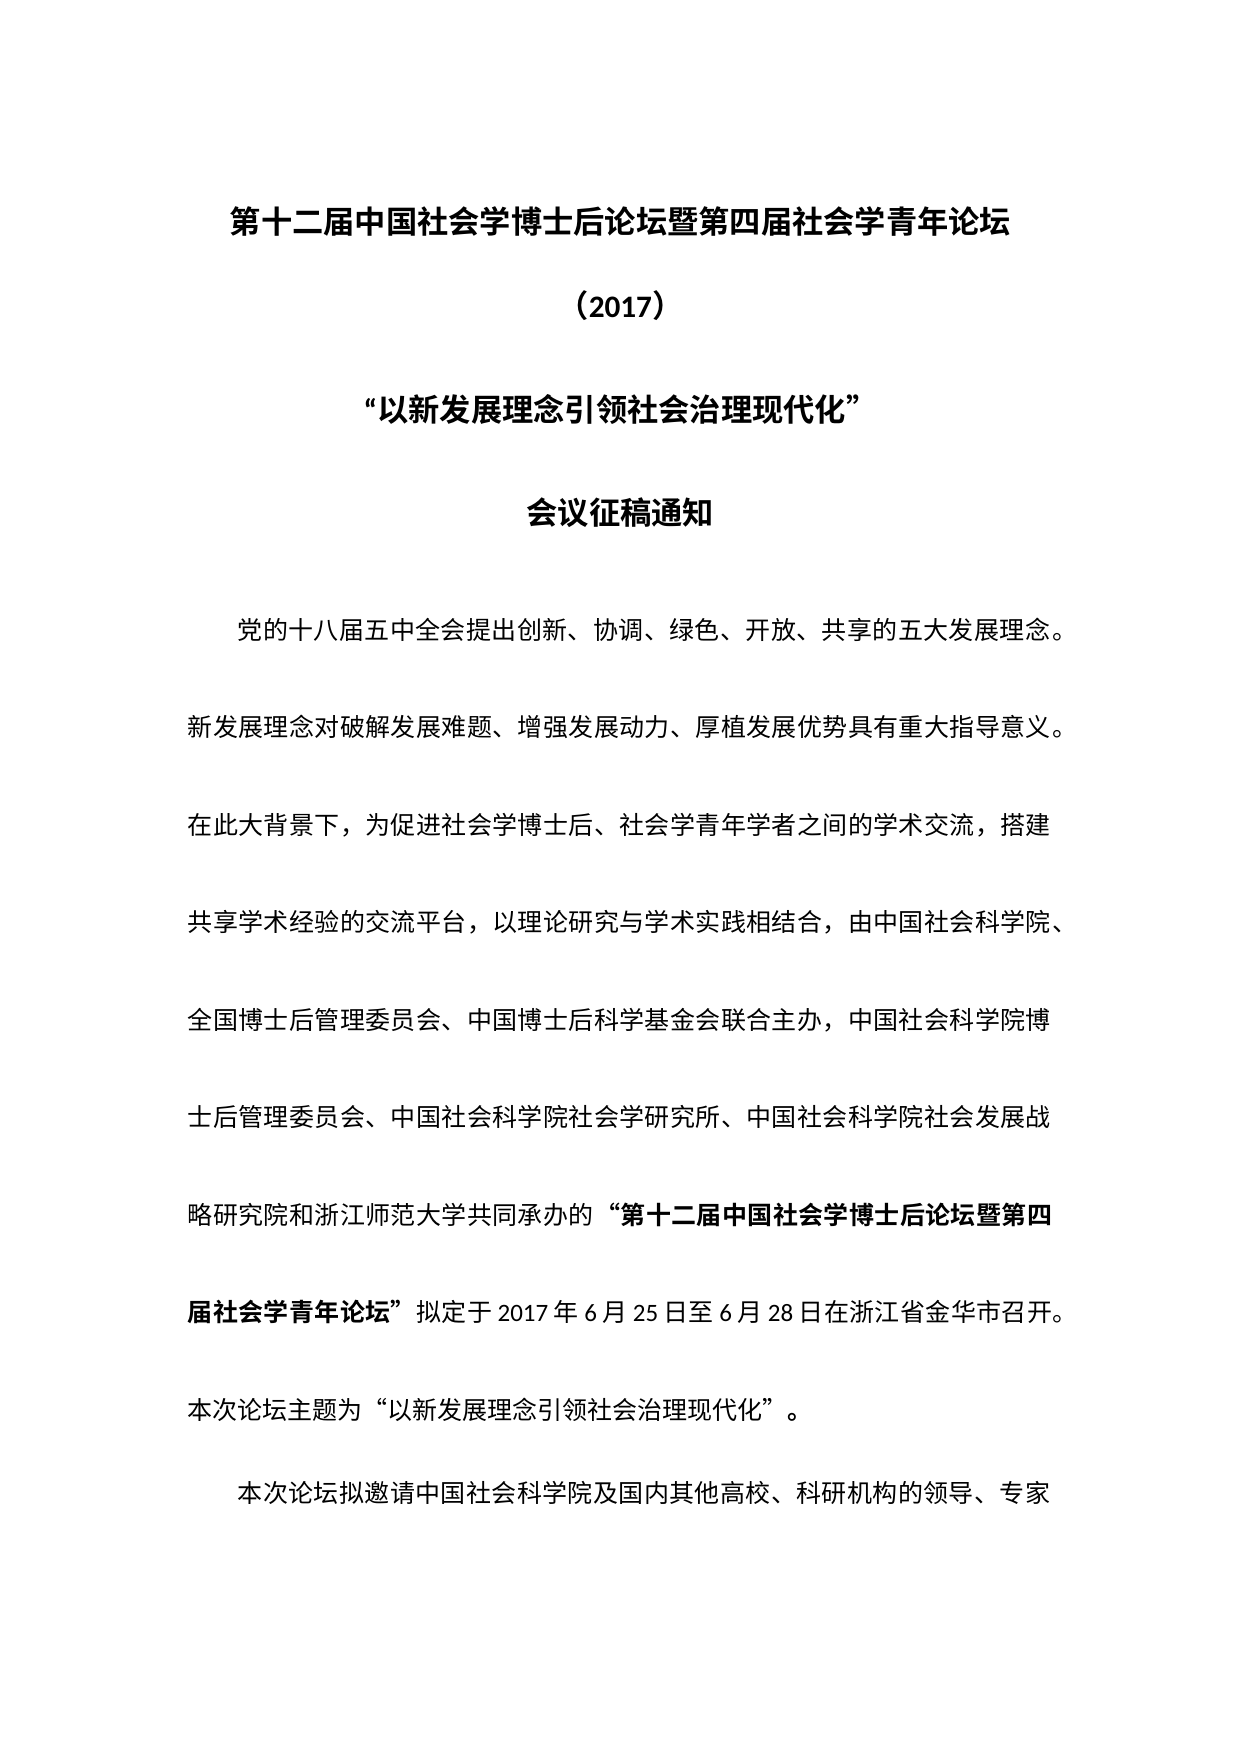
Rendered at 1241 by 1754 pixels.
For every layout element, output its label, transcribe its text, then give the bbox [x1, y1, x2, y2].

subtitle 第十二届中国社会学博士后论坛暨第四届社会学青年论坛（2017） [187, 187, 1053, 336]
text 党的十八届五中全会提出创新、协调、绿色、开放、共享的五大发展理念。新发展理念对破解发展难题、增强发展动力、厚植发展优势具有重大指导意义。在此大背景下，为促进社会学博士后、社会学青年学者之间的学术交流，搭建共享学术经验的交流平台，以理论研究与学术实践相结合，由中国社会科学院、全国博士后管理委员会、中国博士后科学基金会联合主办，中国社会科学院博士后管理委员会、中国社会科学院社会学研究所、中国社会科学院社会发展战略研究院和浙江师范大学共同承办的“第十二届中国社会学博士后论坛暨第四届社会学青年论坛”拟定于2017年6月25日至6月28日在浙江省金华市召开。本次论坛主题为“以新发展理念引领社会治理现代化”。 [187, 596, 1053, 1441]
subtitle “以新发展理念引领社会治理现代化” [187, 375, 1053, 440]
subtitle 会议征稿通知 [187, 478, 1053, 543]
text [187, 1459, 1053, 1524]
